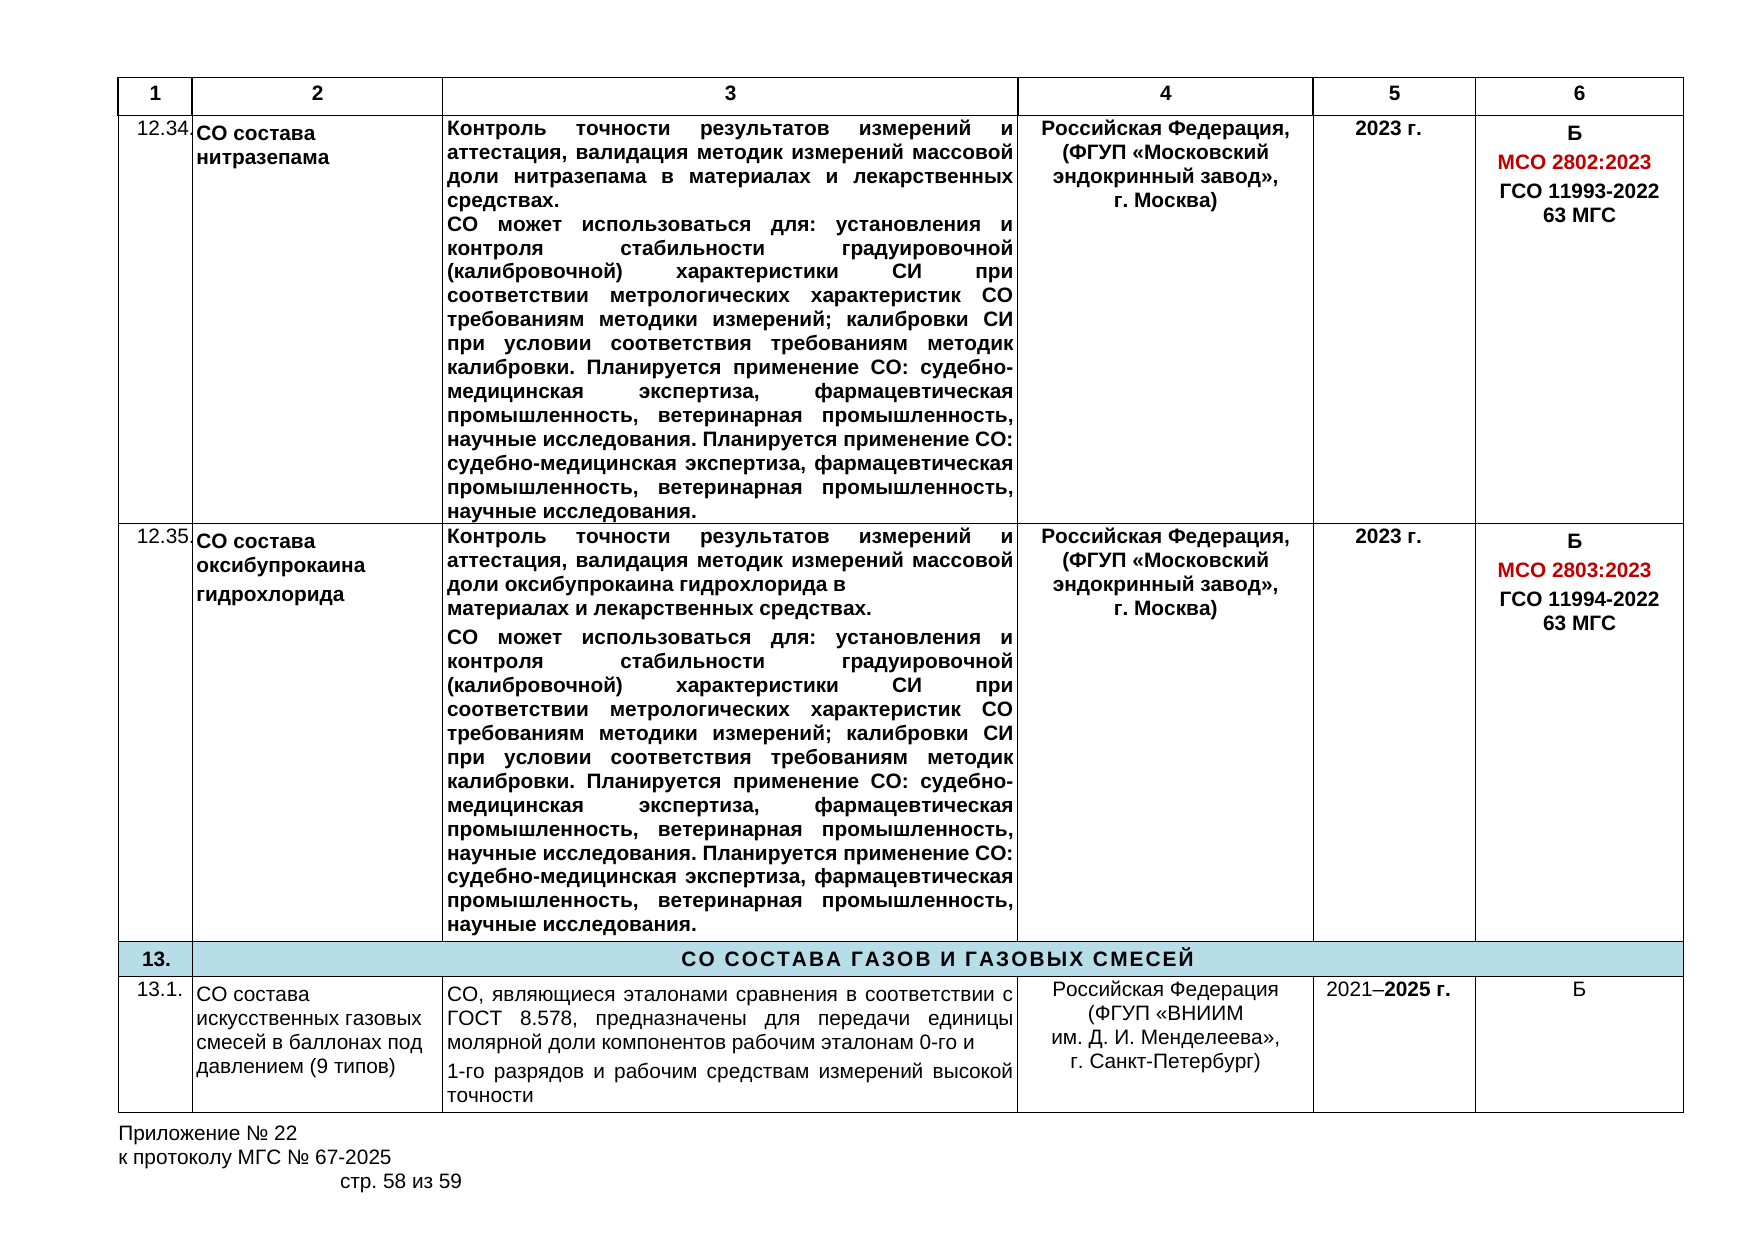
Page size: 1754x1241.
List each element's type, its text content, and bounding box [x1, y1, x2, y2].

table_cell 2023 г. [1314, 116, 1475, 523]
table_cell Контроль точности результатов измерений и аттестация, валидация методик измерений массовой доли оксибупрокаина гидрохлорида в материалах и лекарственных средствах. СО может использоваться для: установления и контроля стабильности градуировочной (калибровочной) характеристики СИ при соответствии метрологических характеристик СО требованиям методики измерений; калибровки СИ при условии соответствия требованиям методик калибровки. Планируется применение СО: судебно-медицинская экспертиза, фармацевтическая промышленность, ветеринарная промышленность, научные исследования. Планируется применение СО: судебно-медицинская экспертиза, фармацевтическая промышленность, ветеринарная промышленность, научные исследования. [443, 524, 1017, 941]
table_cell СО состава нитразепама [193, 116, 442, 523]
table_cell Б МСО 2802:2023 ГСО 11993-2022 63 МГС [1476, 116, 1683, 523]
table_cell 2023 г. [1314, 524, 1475, 941]
table_header 4 [1019, 78, 1312, 114]
table_cell Б [1476, 977, 1683, 1112]
table_header 1 [119, 78, 191, 114]
table_header 5 [1314, 78, 1475, 114]
table_cell Б МСО 2803:2023 ГСО 11994-2022 63 МГС [1476, 524, 1683, 941]
table_cell Российская Федерация (ФГУП «ВНИИМ им. Д. И. Менделеева», г. Санкт-Петербург) [1018, 977, 1313, 1112]
table_cell СО, являющиеся эталонами сравнения в соответствии с ГОСТ 8.578, предназначены для передачи единицы молярной доли компонентов рабочим эталонам 0-го и 1-го разрядов и рабочим средствам измерений высокой точности [443, 977, 1017, 1112]
table_header 3 [443, 78, 1017, 114]
table_cell [119, 116, 192, 523]
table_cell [1018, 116, 1313, 523]
table_cell Российская Федерация, (ФГУП «Московский эндокринный завод», г. Москва) [1018, 524, 1313, 941]
table_cell СО состава искусственных газовых смесей в баллонах под давлением (9 типов) [193, 977, 442, 1112]
table_header 2 [193, 78, 442, 114]
table_cell Контроль точности результатов измерений и аттестация, валидация методик измерений массовой доли нитразепама в материалах и лекарственных средствах. СО может использоваться для: установления и контроля стабильности градуировочной (калибровочной) характеристики СИ при соответствии метрологических характеристик СО требованиям методики измерений; калибровки СИ при условии соответствия требованиям методик калибровки. Планируется применение СО: судебно-медицинская экспертиза, фармацевтическая промышленность, ветеринарная промышленность, научные исследования. Планируется применение СО: судебно-медицинская экспертиза, фармацевтическая промышленность, ветеринарная промышленность, научные исследования. [443, 116, 1017, 523]
table_cell СО СОСТАВА ГАЗОВ И ГАЗОВЫХ СМЕСЕЙ [193, 942, 1683, 976]
table_cell [119, 977, 192, 1112]
table_header 6 [1476, 78, 1683, 114]
table_cell [119, 942, 192, 976]
table_cell СО состава оксибупрокаина гидрохлорида [193, 524, 442, 941]
table_cell 2021–2025 г. [1314, 977, 1475, 1112]
table_cell [119, 524, 192, 941]
